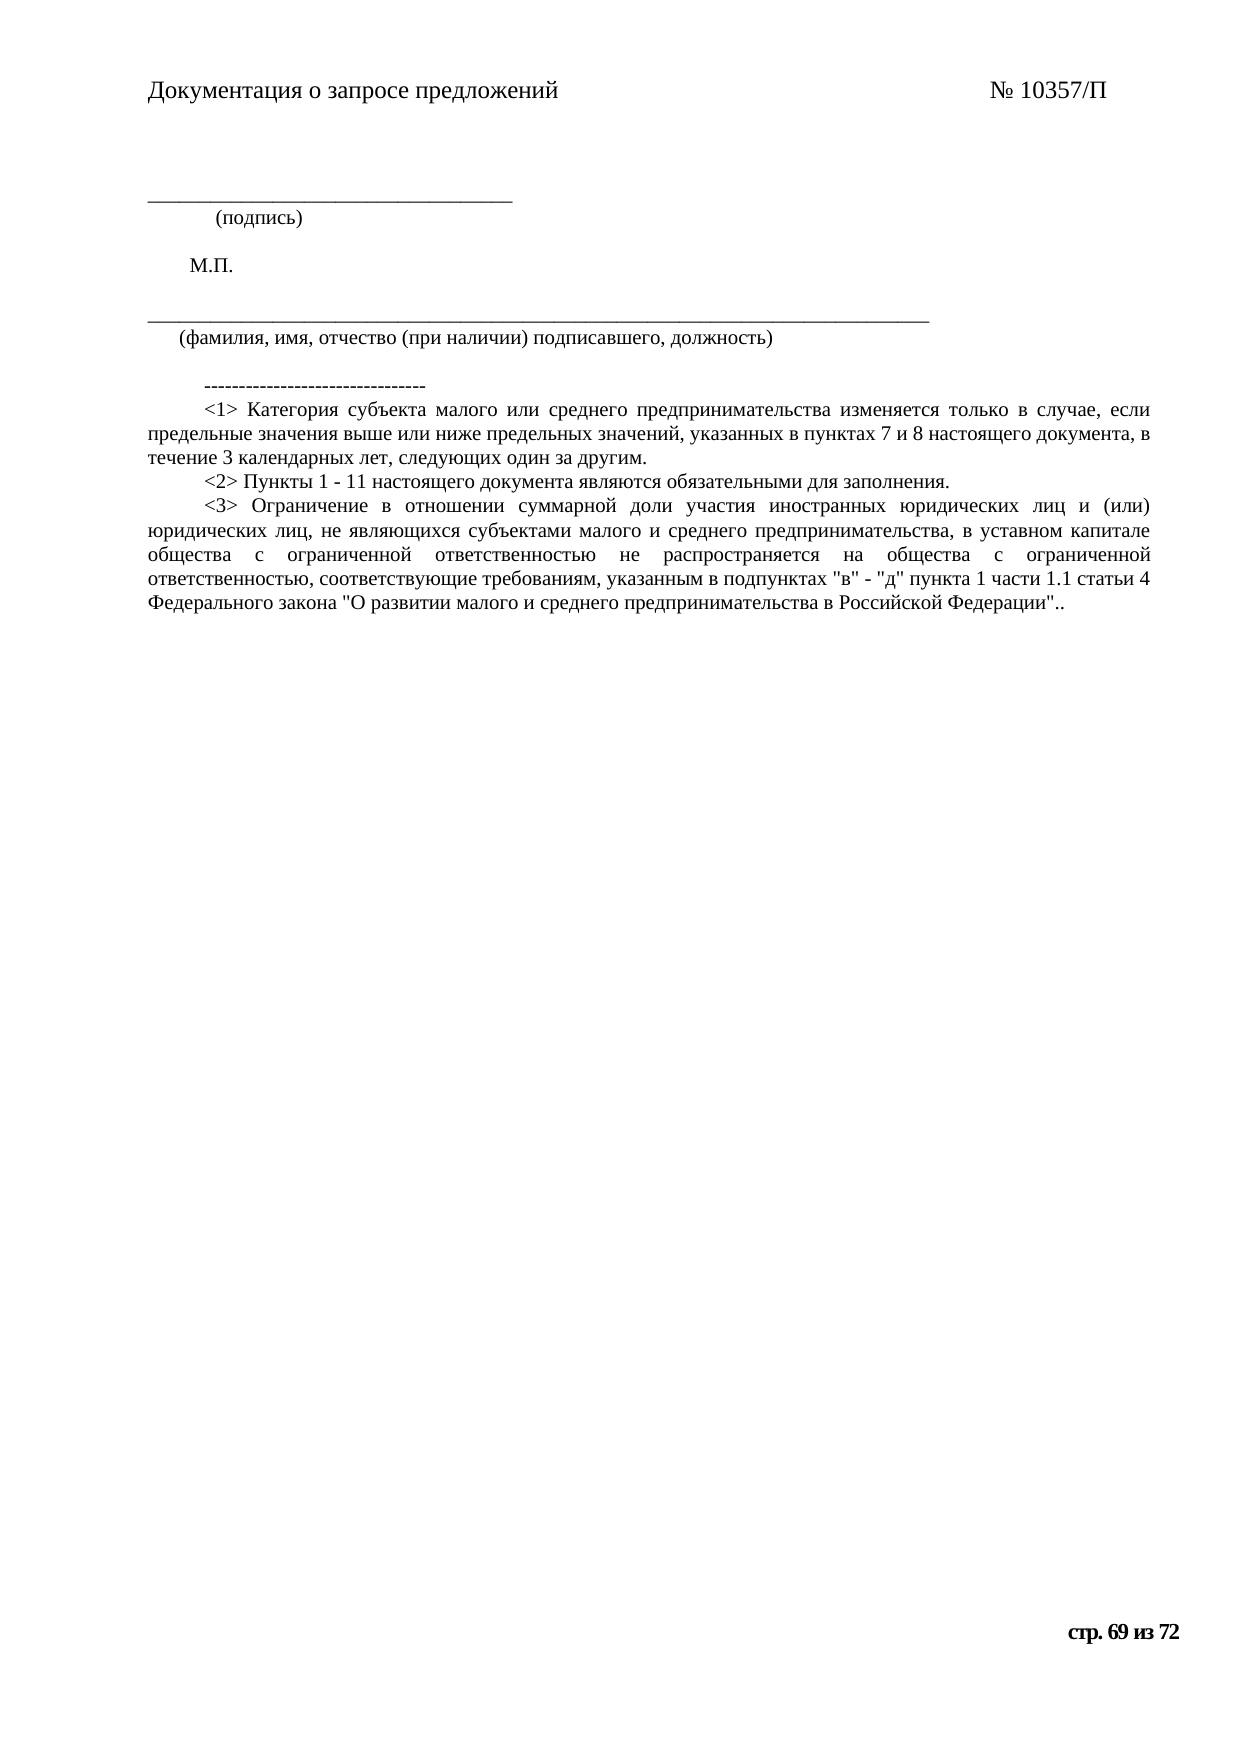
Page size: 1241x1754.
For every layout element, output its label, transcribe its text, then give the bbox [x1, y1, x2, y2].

text (подпись) [148, 205, 1152, 229]
text <1> Категория субъекта малого или среднего предпринимательства изменяется только в случае, если предельные значения выше или ниже предельных значений, указанных в пунктах 7 и 8 настоящего документа, в течение 3 календарных лет, следующих один за другим. [148, 397, 1152, 469]
text ___________________________________________________________________________ [148, 301, 1152, 325]
text (фамилия, имя, отчество (при наличии) подписавшего, должность) [148, 325, 1152, 349]
text М.П. [148, 253, 1152, 277]
text <2> Пункты 1 - 11 настоящего документа являются обязательными для заполнения. [148, 469, 1152, 493]
text ___________________________________ [148, 181, 1152, 205]
text <3> Ограничение в отношении суммарной доли участия иностранных юридических лиц и (или) юридических лиц, не являющихся субъектами малого и среднего предпринимательства, в уставном капитале общества с ограниченной ответственностью не распространяется на общества с ограниченной ответственностью, соответствующие требованиям, указанным в подпунктах "в" - "д" пункта 1 части 1.1 статьи 4 Федерального закона "О развитии малого и среднего предпринимательства в Российской Федерации".. [148, 493, 1152, 614]
text -------------------------------- [148, 373, 1152, 397]
